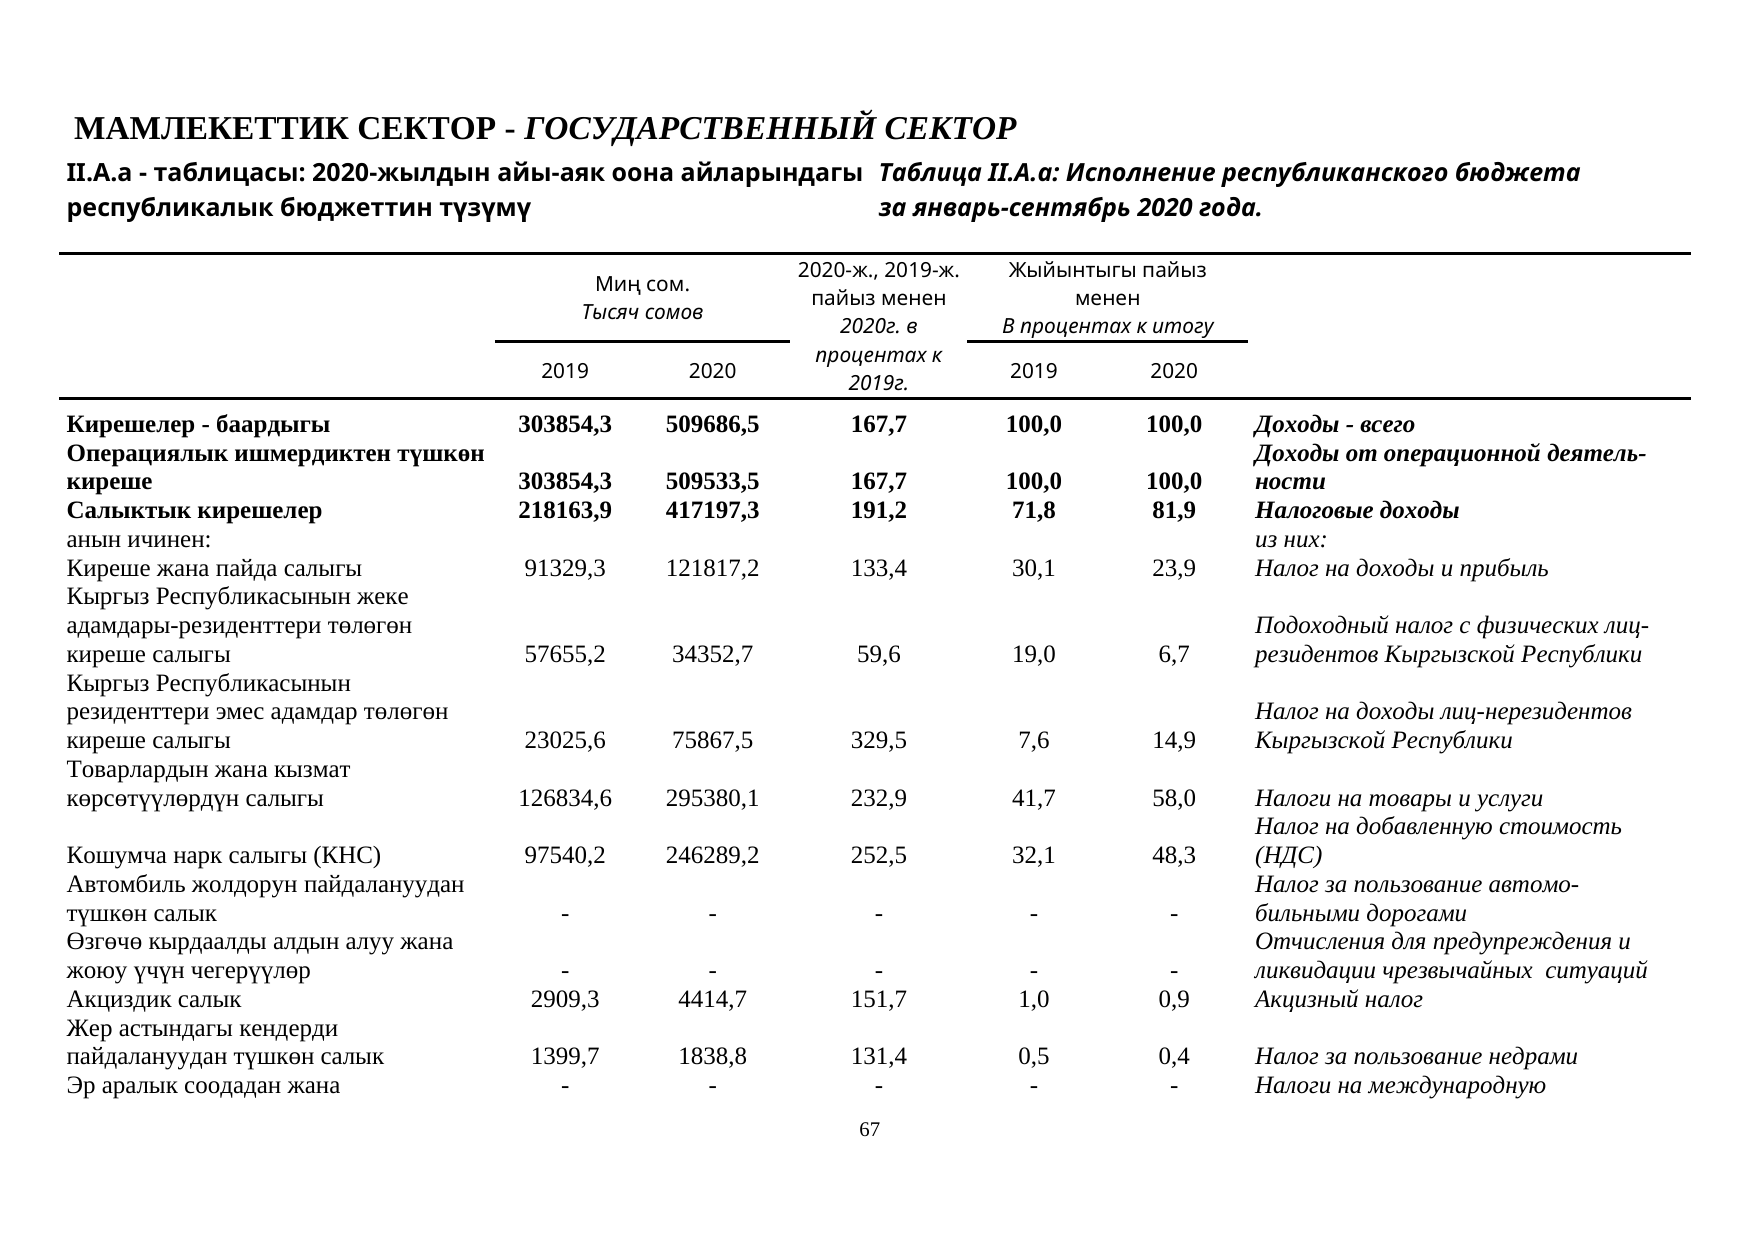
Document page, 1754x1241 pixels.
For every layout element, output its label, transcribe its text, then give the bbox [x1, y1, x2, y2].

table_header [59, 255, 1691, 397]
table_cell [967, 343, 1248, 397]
text МАМЛЕКЕТТИК СЕКТОР - ГОСУДАРСТВЕННЫЙ СЕКТОР [74, 108, 1665, 147]
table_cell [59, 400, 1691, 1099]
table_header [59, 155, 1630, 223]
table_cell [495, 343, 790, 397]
